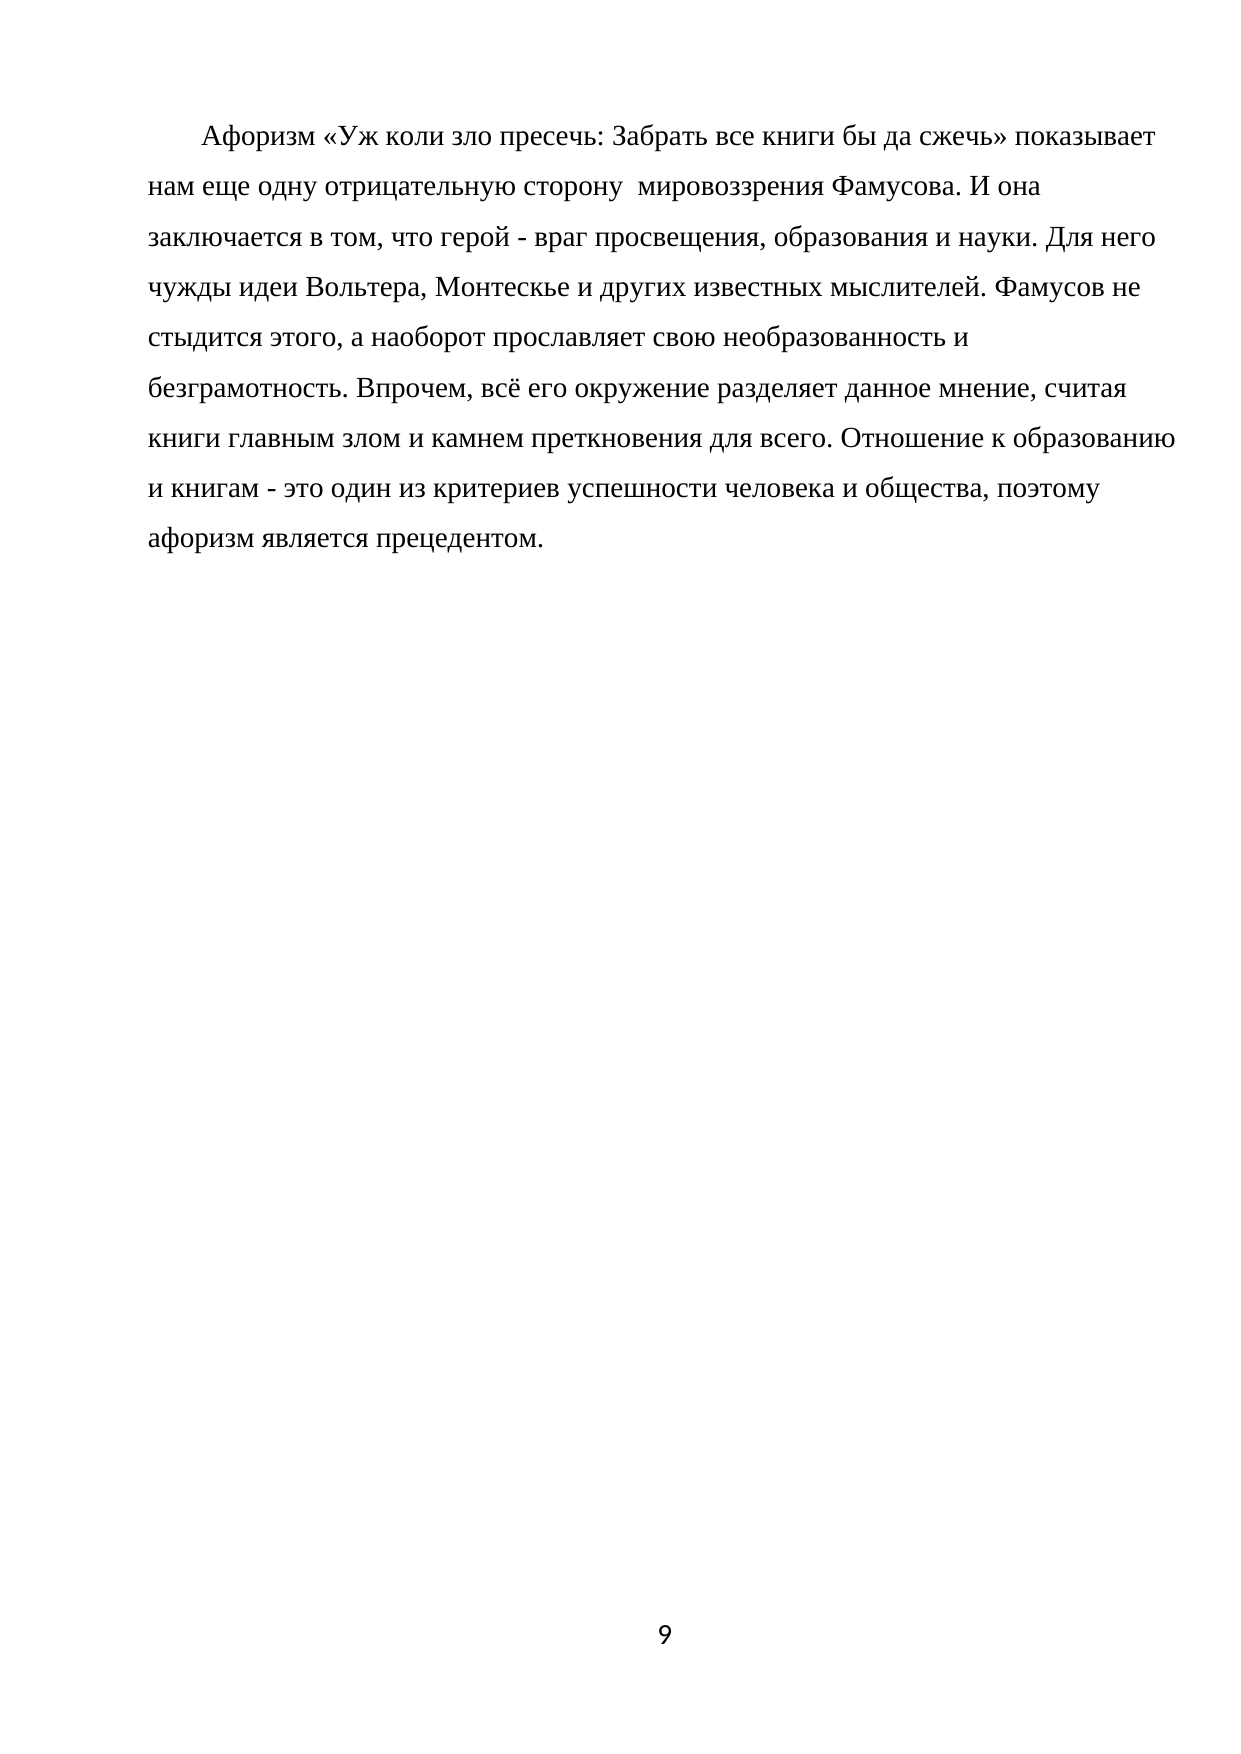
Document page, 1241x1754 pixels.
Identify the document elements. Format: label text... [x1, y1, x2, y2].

text Афоризм «Уж коли зло пресечь: Забрать все книги бы да сжечь» показывает нам еще одну отрицательную сторону мировоззрения Фамусова. И она заключается в том, что герой - враг просвещения, образования и науки. Для него чужды идеи Вольтера, Монтескье и других известных мыслителей. Фамусов не стыдится этого, а наоборот прославляет свою необразованность и безграмотность. Впрочем, всё его окружение разделяет данное мнение, считая книги главным злом и камнем преткновения для всего. Отношение к образованию и книгам - это один из критериев успешности человека и общества, поэтому афоризм является прецедентом. [148, 118, 1181, 554]
